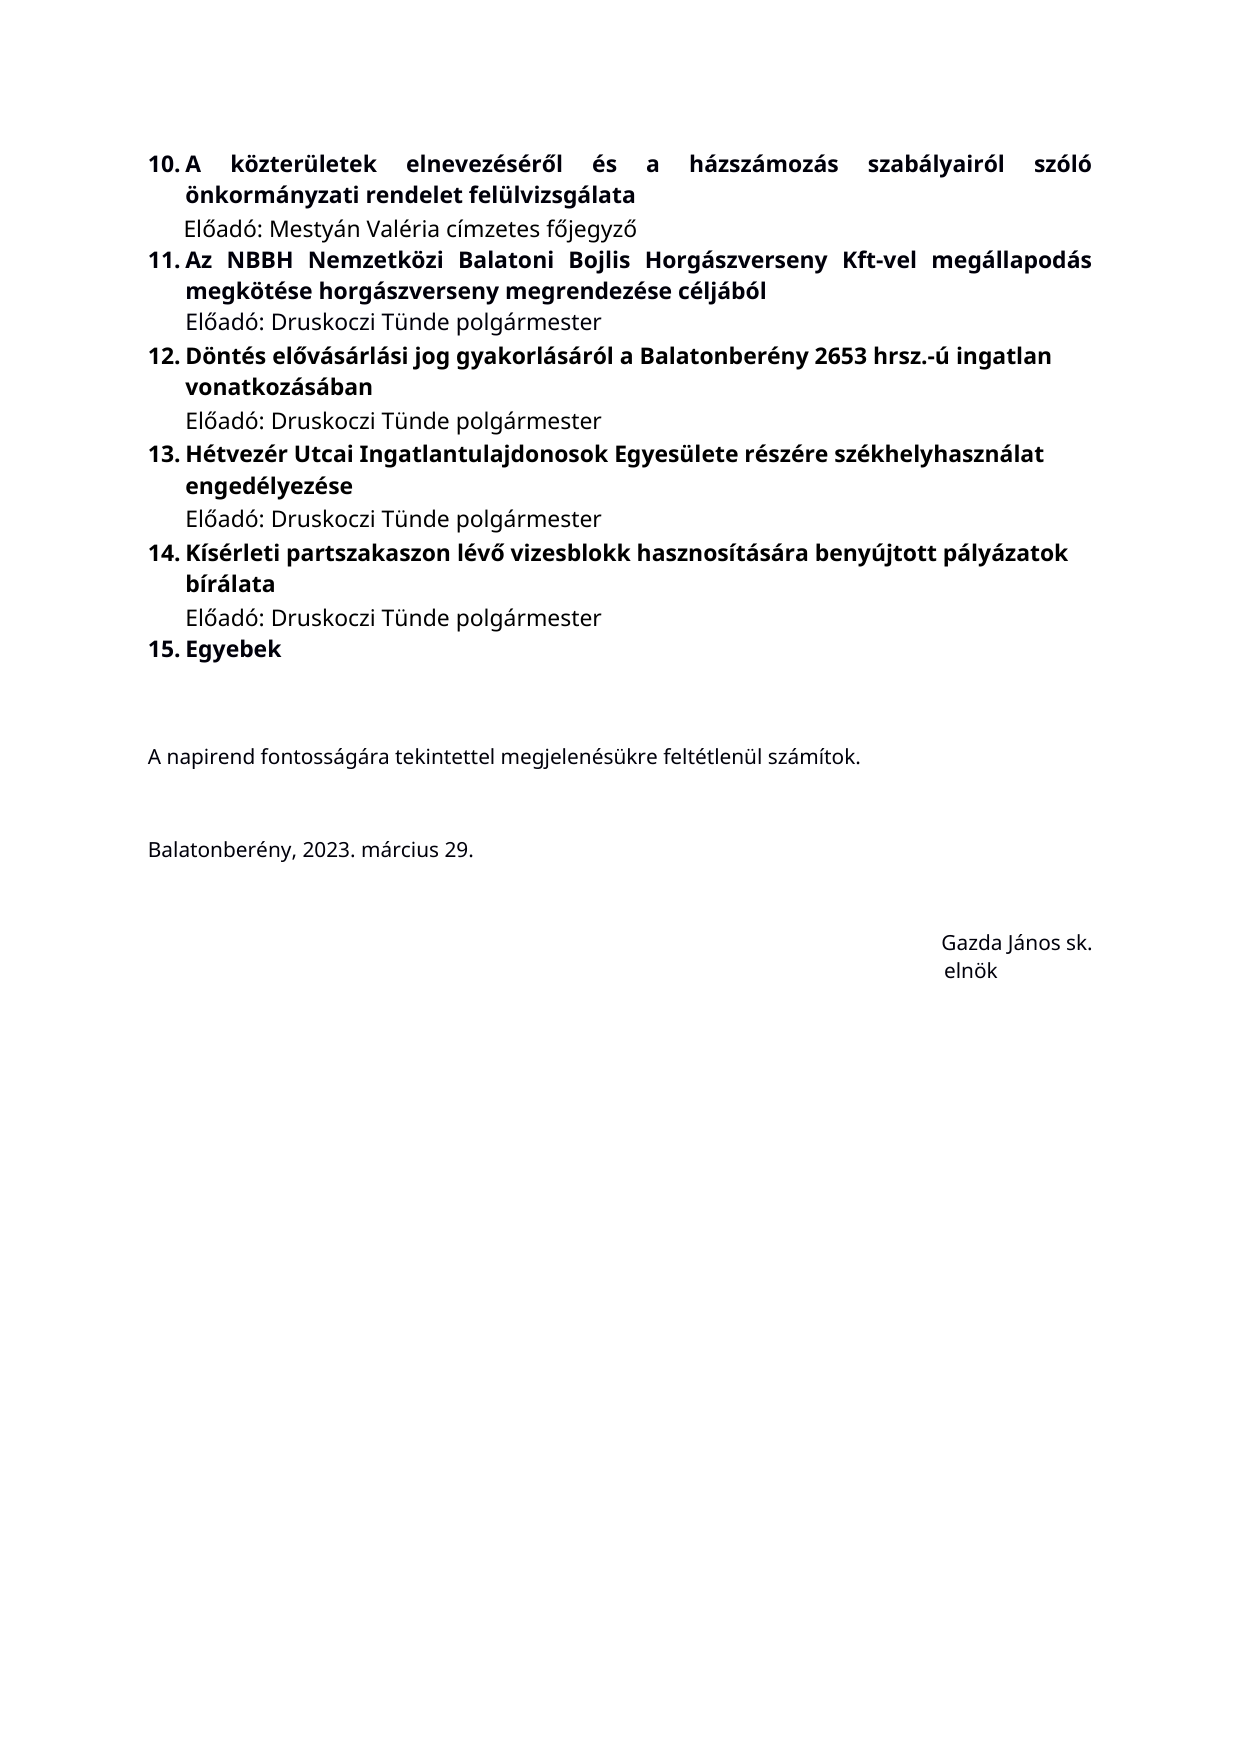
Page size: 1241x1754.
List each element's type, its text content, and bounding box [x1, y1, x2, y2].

text Előadó: Mestyán Valéria címzetes főjegyző [148, 212, 1095, 244]
list Kísérleti partszakaszon lévő vizesblokk hasznosítására benyújtott pályázatok bírálata [148, 537, 1095, 599]
text Előadó: Druskoczi Tünde polgármester [185, 405, 1095, 436]
list Egyebek [148, 633, 1093, 664]
list Döntés elővásárlási jog gyakorlásáról a Balatonberény 2653 hrsz.-ú ingatlan vonatkozásában [148, 340, 1095, 402]
list A közterületek elnevezéséről és a házszámozás szabályairól szóló önkormányzati rendelet felülvizsgálata [148, 148, 1093, 210]
list Gazda János sk. [185, 928, 1093, 956]
list Előadó: Druskoczi Tünde polgármester [185, 306, 1093, 337]
text Előadó: Druskoczi Tünde polgármester [185, 503, 1095, 534]
text elnök [148, 956, 1093, 985]
list Az NBBH Nemzetközi Balatoni Bojlis Horgászverseny Kft-vel megállapodás megkötése horgászverseny megrendezése céljából [148, 244, 1093, 306]
text Előadó: Druskoczi Tünde polgármester [185, 602, 1095, 633]
list Hétvezér Utcai Ingatlantulajdonosok Egyesülete részére székhelyhasználat engedélyezése [148, 438, 1095, 501]
text Balatonberény, 2023. március 29. [148, 835, 1093, 863]
text A napirend fontosságára tekintettel megjelenésükre feltétlenül számítok. [148, 742, 1093, 771]
